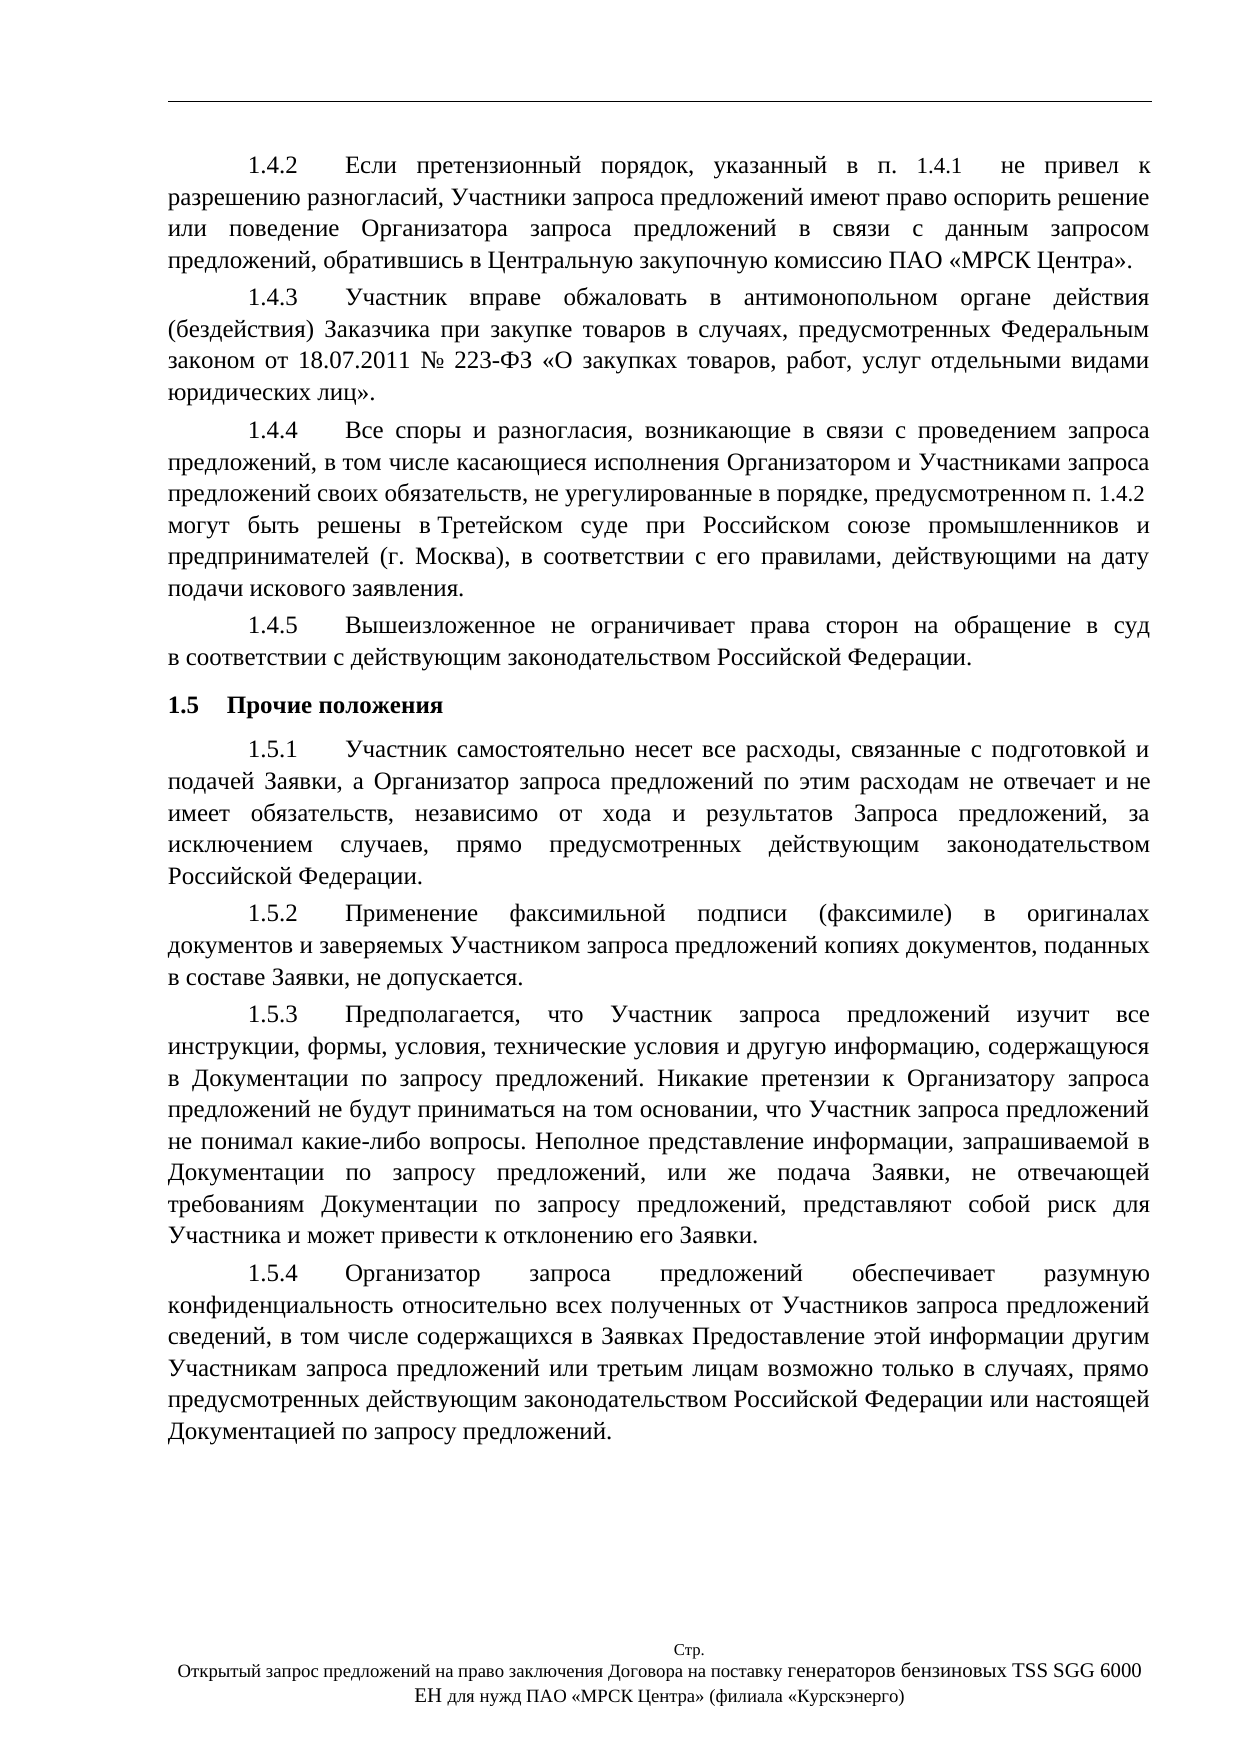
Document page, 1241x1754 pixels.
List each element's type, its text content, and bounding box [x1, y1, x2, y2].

list Применение факсимильной подписи (факсимиле) в оригиналах документов и заверяемых Участником запроса предложений копиях документов, поданных в составе Заявки, не допускается. [168, 898, 1150, 990]
list Если претензионный порядок, указанный в п. 1.4.1 не привел к разрешению разногласий, Участники запроса предложений имеют право оспорить решение или поведение Организатора запроса предложений в связи с данным запросом предложений, обратившись в Центральную закупочную комиссию ПАО «МРСК Центра». [168, 150, 1150, 273]
list Предполагается, что Участник запроса предложений изучит все инструкции, формы, условия, технические условия и другую информацию, содержащуюся в Документации по запросу предложений. Никакие претензии к Организатору запроса предложений не будут приниматься на том основании, что Участник запроса предложений не понимал какие-либо вопросы. Неполное представление информации, запрашиваемой в Документации по запросу предложений, или же подача Заявки, не отвечающей требованиям Документации по запросу предложений, представляют собой риск для Участника и может привести к отклонению его Заявки. [168, 999, 1150, 1249]
list Вышеизложенное не ограничивает права сторон на обращение в суд в соответствии с действующим законодательством Российской Федерации. [168, 611, 1150, 671]
list Участник вправе обжаловать в антимонопольном органе действия (бездействия) Заказчика при закупке товаров в случаях, предусмотренных Федеральным законом от 18.07.2011 № 223-ФЗ «О закупках товаров, работ, услуг отдельными видами юридических лиц». [168, 282, 1150, 406]
list Все споры и разногласия, возникающие в связи с проведением запроса предложений, в том числе касающиеся исполнения Организатором и Участниками запроса предложений своих обязательств, не урегулированные в порядке, предусмотренном п. 1.4.2 могут быть решены в Третейском суде при Российском союзе промышленников и предпринимателей (г. Москва), в соответствии с его правилами, действующими на дату подачи искового заявления. [168, 415, 1150, 602]
subtitle Прочие положения [168, 690, 1152, 719]
list Участник самостоятельно несет все расходы, связанные с подготовкой и подачей Заявки, а Организатор запроса предложений по этим расходам не отвечает и не имеет обязательств, независимо от хода и результатов Запроса предложений, за исключением случаев, прямо предусмотренных действующим законодательством Российской Федерации. [168, 734, 1150, 889]
list Организатор запроса предложений обеспечивает разумную конфиденциальность относительно всех полученных от Участников запроса предложений сведений, в том числе содержащихся в Заявках Предоставление этой информации другим Участникам запроса предложений или третьим лицам возможно только в случаях, прямо предусмотренных действующим законодательством Российской Федерации или настоящей Документацией по запросу предложений. [168, 1258, 1150, 1445]
